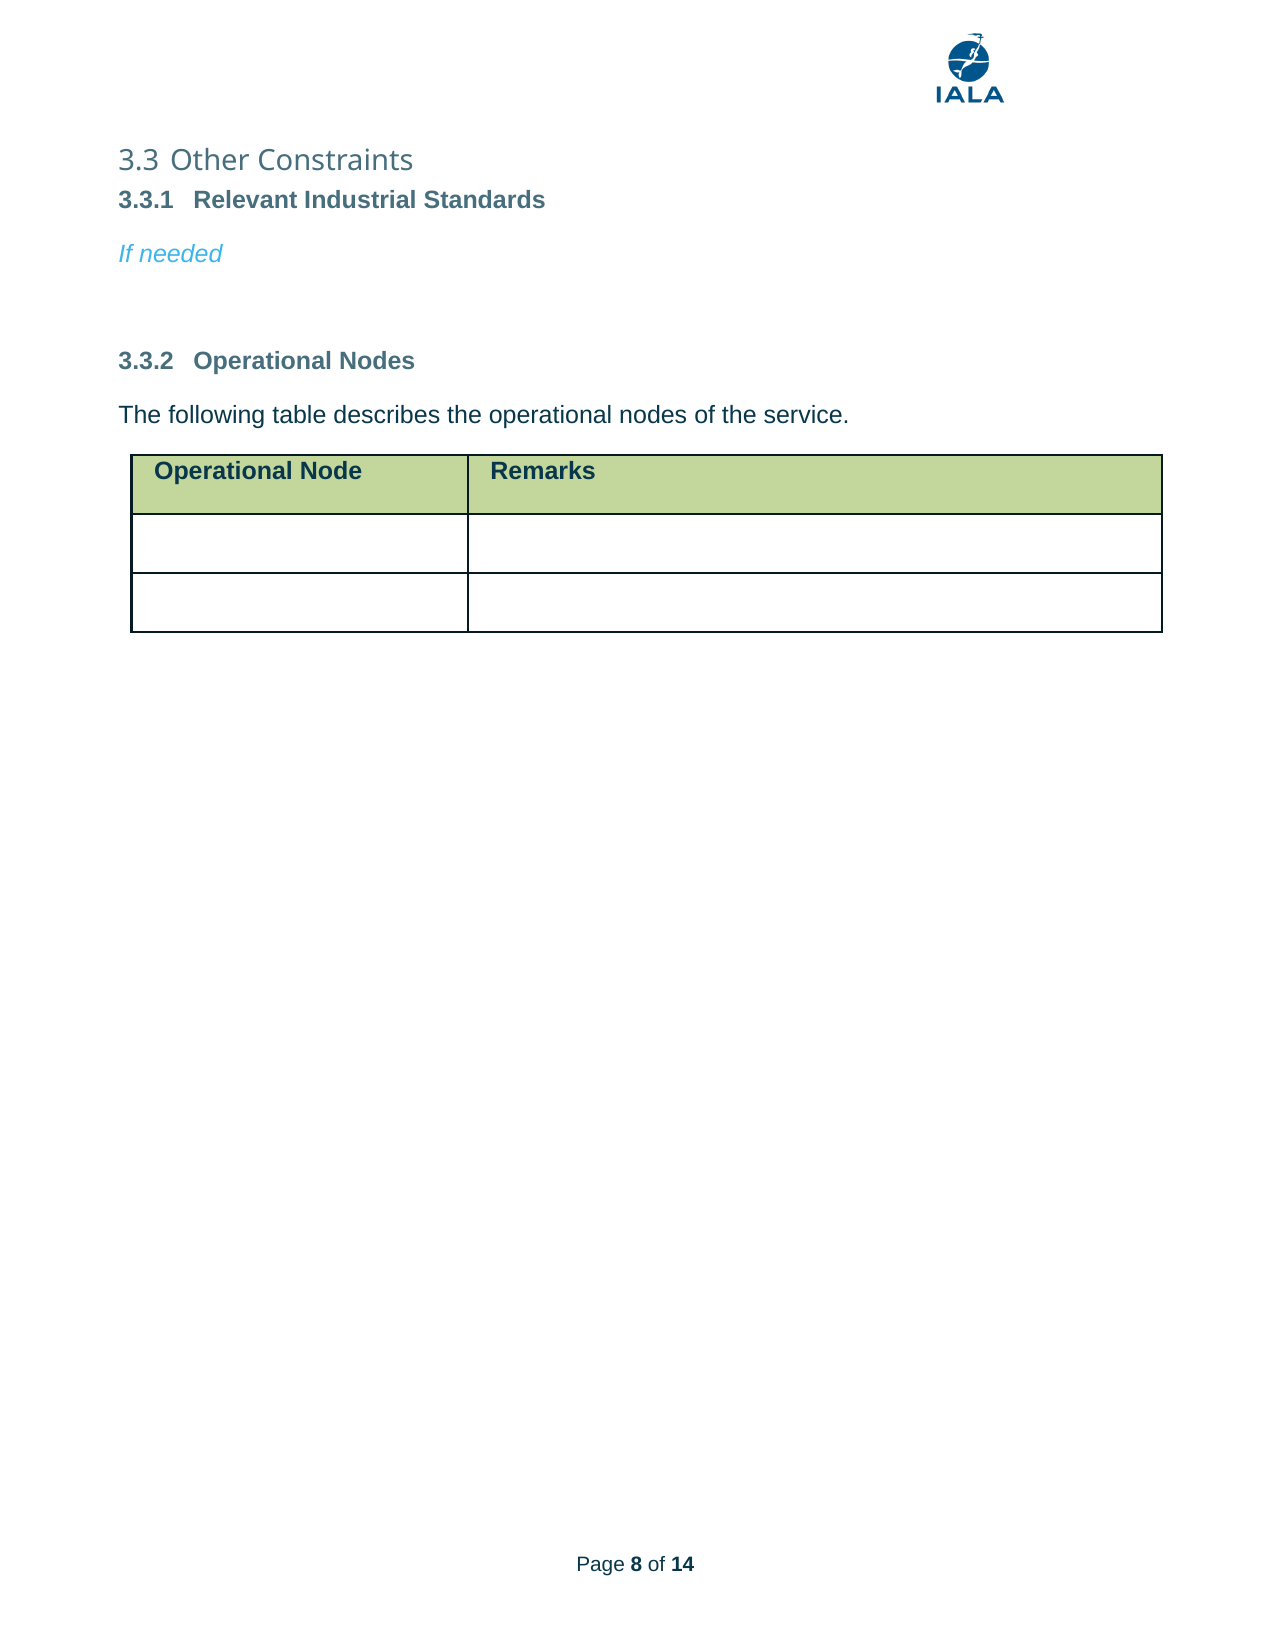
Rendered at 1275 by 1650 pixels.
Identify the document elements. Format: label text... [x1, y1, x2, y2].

subtitle Operational Nodes [118, 346, 1152, 375]
table_header Operational Node [133, 456, 467, 513]
subtitle Relevant Industrial Standards [118, 185, 1152, 213]
text The following table describes the operational nodes of the service. [118, 400, 1152, 429]
text If needed [118, 238, 1152, 267]
table_cell [469, 515, 1161, 572]
table_cell [133, 574, 467, 631]
subtitle Other Constraints [118, 139, 1152, 179]
table_header Remarks [469, 456, 1161, 513]
table_cell [133, 515, 467, 572]
table_cell [469, 574, 1161, 631]
picture [921, 25, 1016, 118]
